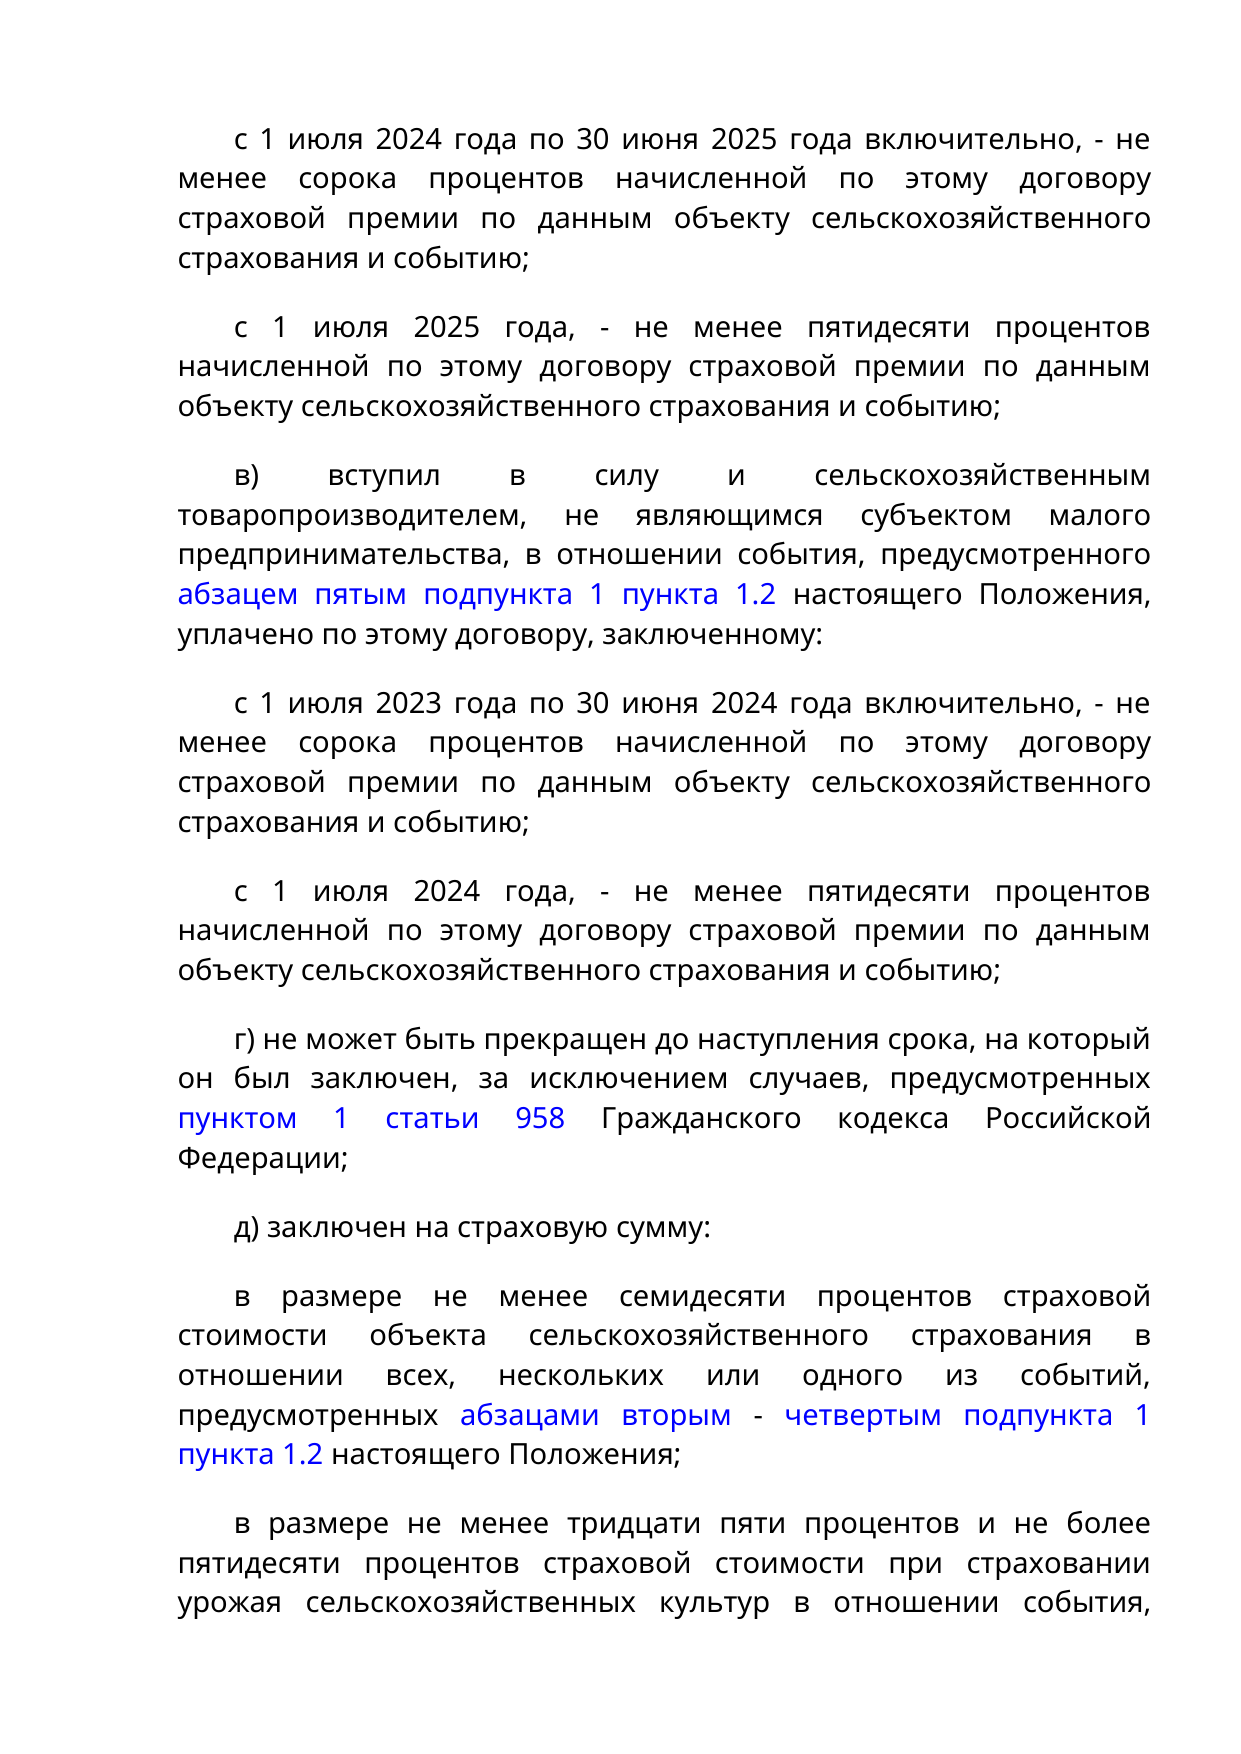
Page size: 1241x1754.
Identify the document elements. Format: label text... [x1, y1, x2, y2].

text д) заключен на страховую сумму: [177, 1206, 1152, 1246]
text г) не может быть прекращен до наступления срока, на который он был заключен, за исключением случаев, предусмотренных пунктом 1 статьи 958 Гражданского кодекса Российской Федерации; [177, 1018, 1152, 1177]
text с 1 июля 2024 года, - не менее пятидесяти процентов начисленной по этому договору страховой премии по данным объекту сельскохозяйственного страхования и событию; [177, 870, 1152, 989]
text с 1 июля 2023 года по 30 июня 2024 года включительно, - не менее сорока процентов начисленной по этому договору страховой премии по данным объекту сельскохозяйственного страхования и событию; [177, 682, 1152, 841]
text в размере не менее семидесяти процентов страховой стоимости объекта сельскохозяйственного страхования в отношении всех, нескольких или одного из событий, предусмотренных абзацами вторым - четвертым подпункта 1 пункта 1.2 настоящего Положения; [177, 1275, 1152, 1473]
text с 1 июля 2025 года, - не менее пятидесяти процентов начисленной по этому договору страховой премии по данным объекту сельскохозяйственного страхования и событию; [177, 306, 1152, 425]
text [177, 1502, 1152, 1621]
text в) вступил в силу и сельскохозяйственным товаропроизводителем, не являющимся субъектом малого предпринимательства, в отношении события, предусмотренного абзацем пятым подпункта 1 пункта 1.2 настоящего Положения, уплачено по этому договору, заключенному: [177, 454, 1152, 653]
text с 1 июля 2024 года по 30 июня 2025 года включительно, - не менее сорока процентов начисленной по этому договору страховой премии по данным объекту сельскохозяйственного страхования и событию; [177, 118, 1152, 277]
